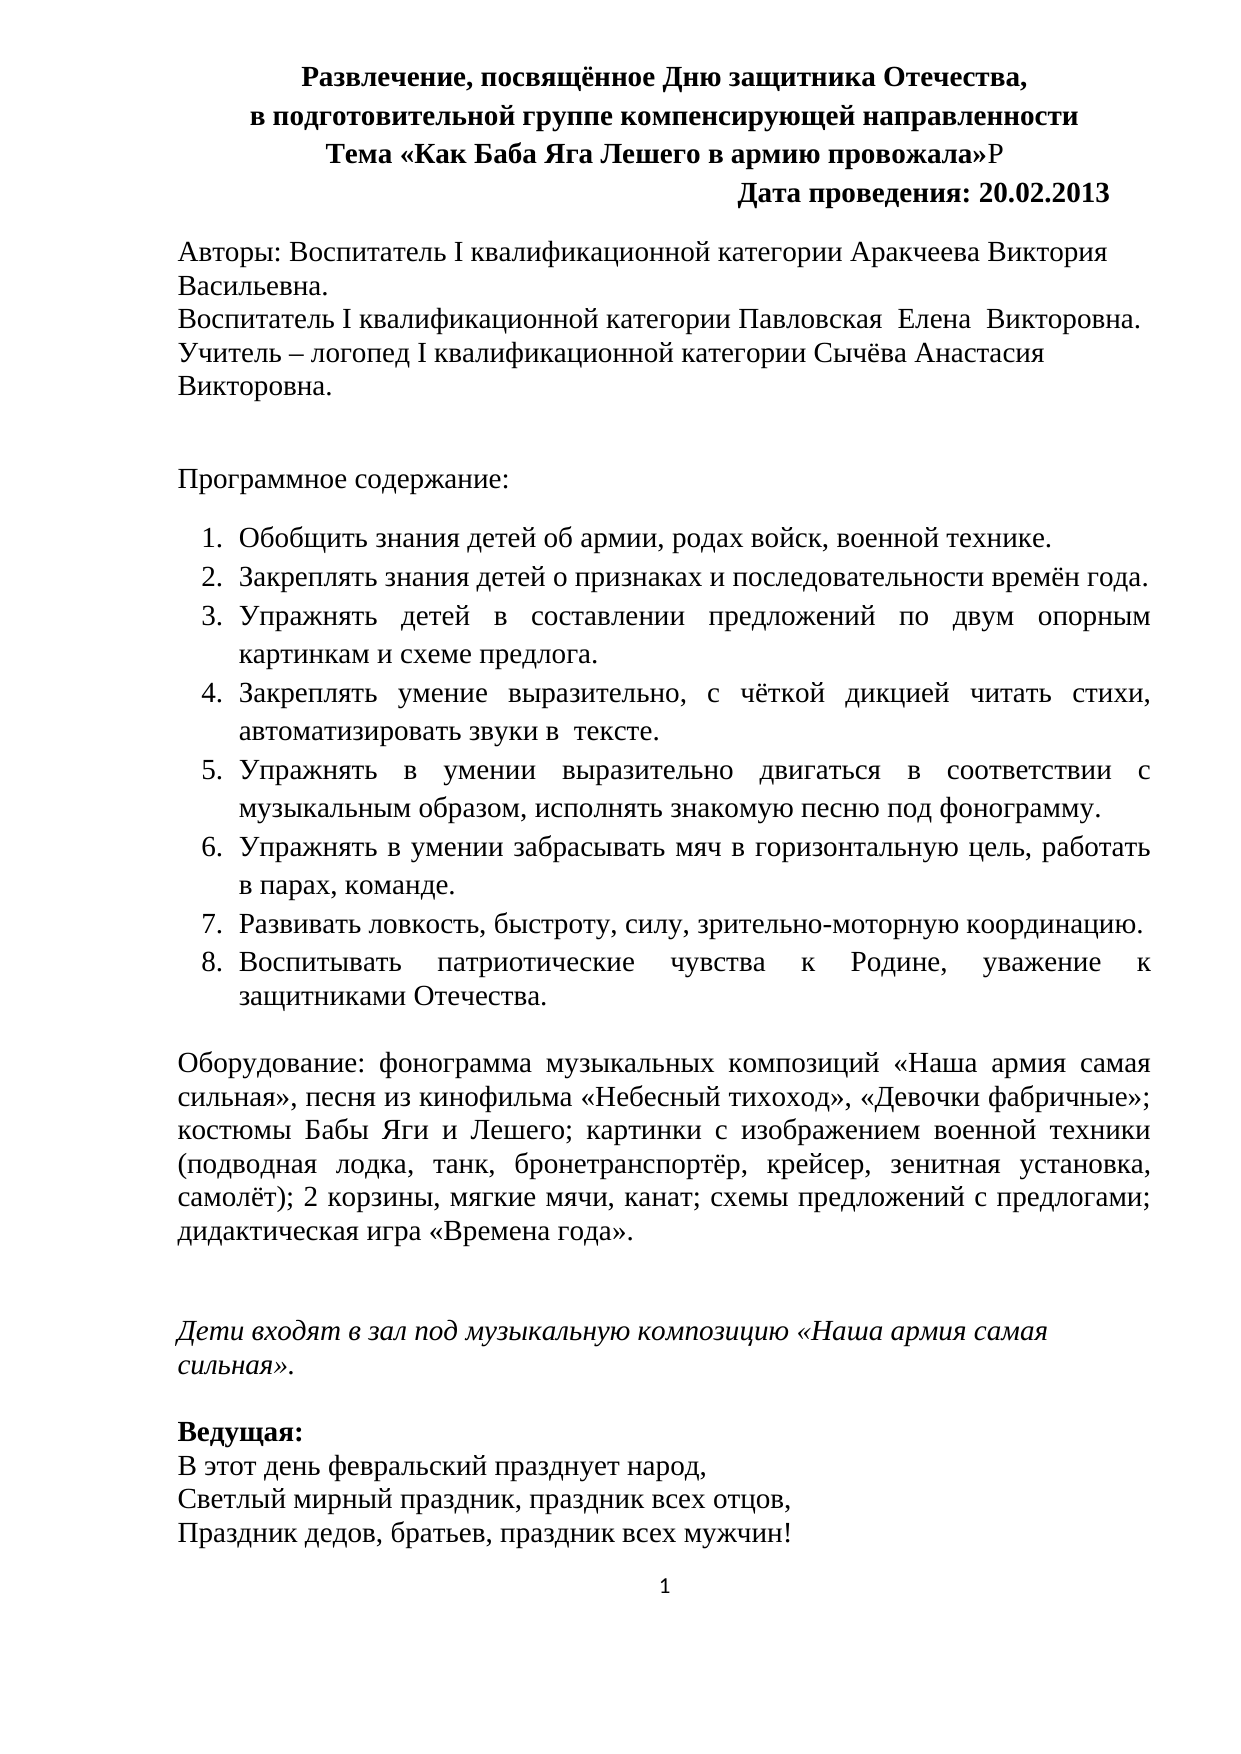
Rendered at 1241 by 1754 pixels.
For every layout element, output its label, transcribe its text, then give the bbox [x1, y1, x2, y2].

list Упражнять детей в составлении предложений по двум опорным картинкам и схеме предлога. [201, 598, 1152, 670]
text Дата проведения: 20.02.2013 [88, 175, 1152, 208]
text Авторы: Воспитатель I квалификационной категории Аракчеева Виктория Васильевна. [177, 234, 1152, 301]
list Обобщить знания детей об армии, родах войск, военной технике. [201, 521, 1152, 554]
text Программное содержание: [88, 461, 1152, 495]
list Упражнять в умении выразительно двигаться в соответствии с музыкальным образом, исполнять знакомую песню под фонограмму. [201, 752, 1152, 824]
text Развлечение, посвящённое Дню защитника Отечества, [177, 59, 1152, 93]
list Упражнять в умении забрасывать мяч в горизонтальную цель, работать в парах, команде. [201, 829, 1152, 901]
text Оборудование: фонограмма музыкальных композиций «Наша армия самая сильная», песня из кинофильма «Небесный тихоход», «Девочки фабричные»; костюмы Бабы Яги и Лешего; картинки с изображением военной техники (подводная лодка, танк, бронетранспортёр, крейсер, зенитная установка, самолёт); 2 корзины, мягкие мячи, канат; схемы предложений с предлогами; дидактическая игра «Времена года». [177, 1045, 1152, 1246]
list Закреплять умение выразительно, с чёткой дикцией читать стихи, автоматизировать звуки в тексте. [201, 675, 1152, 747]
list Закреплять знания детей о признаках и последовательности времён года. [201, 559, 1152, 593]
text в подготовительной группе компенсирующей направленности [177, 98, 1152, 131]
text Светлый мирный праздник, праздник всех отцов, [177, 1481, 1152, 1515]
text Учитель – логопед I квалификационной категории Сычёва Анастасия Викторовна. [177, 335, 1152, 402]
text Дети входят в зал под музыкальную композицию «Наша армия самая сильная». [177, 1313, 1152, 1381]
list Развивать ловкость, быстроту, силу, зрительно-моторную координацию. [201, 906, 1152, 939]
list Воспитывать патриотические чувства к Родине, уважение к защитниками Отечества. [201, 944, 1152, 1012]
text Воспитатель I квалификационной категории Павловская Елена Викторовна. [177, 301, 1152, 335]
text Ведущая: [177, 1414, 1152, 1448]
text Праздник дедов, братьев, праздник всех мужчин! [177, 1515, 1152, 1548]
text Тема «Как Баба Яга Лешего в армию провожала»Р [177, 136, 1152, 170]
text В этот день февральский празднует народ, [177, 1448, 1152, 1481]
